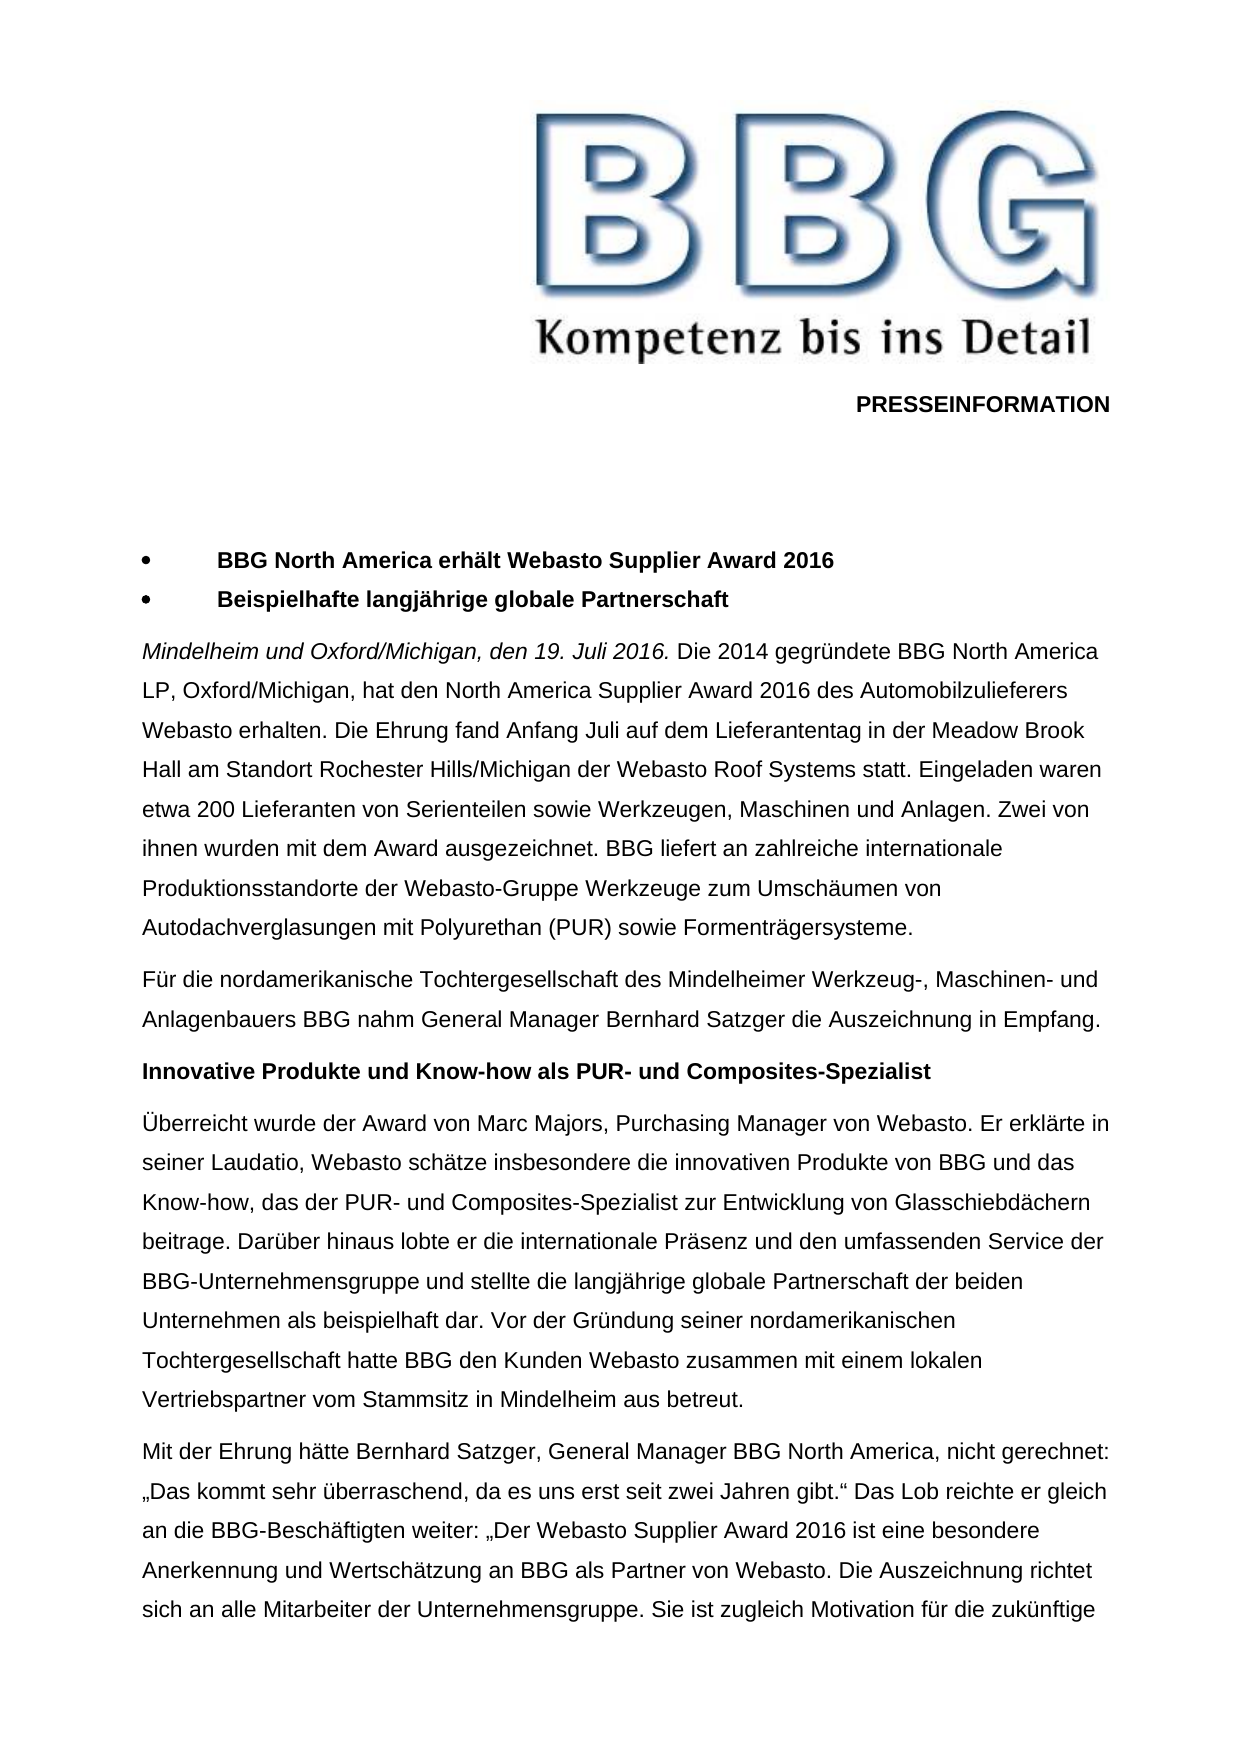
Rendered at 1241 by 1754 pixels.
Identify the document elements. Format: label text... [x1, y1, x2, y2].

list BBG North America erhält Webasto Supplier Award 2016 [142, 547, 1110, 573]
text Überreicht wurde der Award von Marc Majors, Purchasing Manager von Webasto. Er erklärte in seiner Laudatio, Webasto schätze insbesondere die innovativen Produkte von BBG und das Know-how, das der PUR- und Composites-Spezialist zur Entwicklung von Glasschiebdächern beitrage. Darüber hinaus lobte er die internationale Präsenz und den umfassenden Service der BBG-Unternehmensgruppe und stellte die langjährige globale Partnerschaft der beiden Unternehmen als beispielhaft dar. Vor der Gründung seiner nordamerikanischen Tochtergesellschaft hatte BBG den Kunden Webasto zusammen mit einem lokalen Vertriebspartner vom Stammsitz in Mindelheim aus betreut. [142, 1110, 1110, 1412]
text Mindelheim und Oxford/Michigan, den 19. Juli 2016. Die 2014 gegründete BBG North America LP, Oxford/Michigan, hat den North America Supplier Award 2016 des Automobilzulieferers Webasto erhalten. Die Ehrung fand Anfang Juli auf dem Lieferantentag in der Meadow Brook Hall am Standort Rochester Hills/Michigan der Webasto Roof Systems statt. Eingeladen waren etwa 200 Lieferanten von Serienteilen sowie Werkzeugen, Maschinen und Anlagen. Zwei von ihnen wurden mit dem Award ausgezeichnet. BBG liefert an zahlreiche internationale Produktionsstandorte der Webasto-Gruppe Werkzeuge zum Umschäumen von Autodachverglasungen mit Polyurethan (PUR) sowie Formenträgersysteme. [142, 638, 1110, 941]
text Presseinformation [142, 391, 1110, 417]
text Für die nordamerikanische Tochtergesellschaft des Mindelheimer Werkzeug-, Maschinen- und Anlagenbauers BBG nahm General Manager Bernhard Satzger die Auszeichnung in Empfang. [142, 966, 1110, 1032]
picture [518, 100, 1111, 364]
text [142, 1438, 1110, 1622]
list Beispielhafte langjährige globale Partnerschaft [142, 586, 1110, 612]
text Innovative Produkte und Know-how als PUR- und Composites-Spezialist [142, 1058, 1110, 1084]
